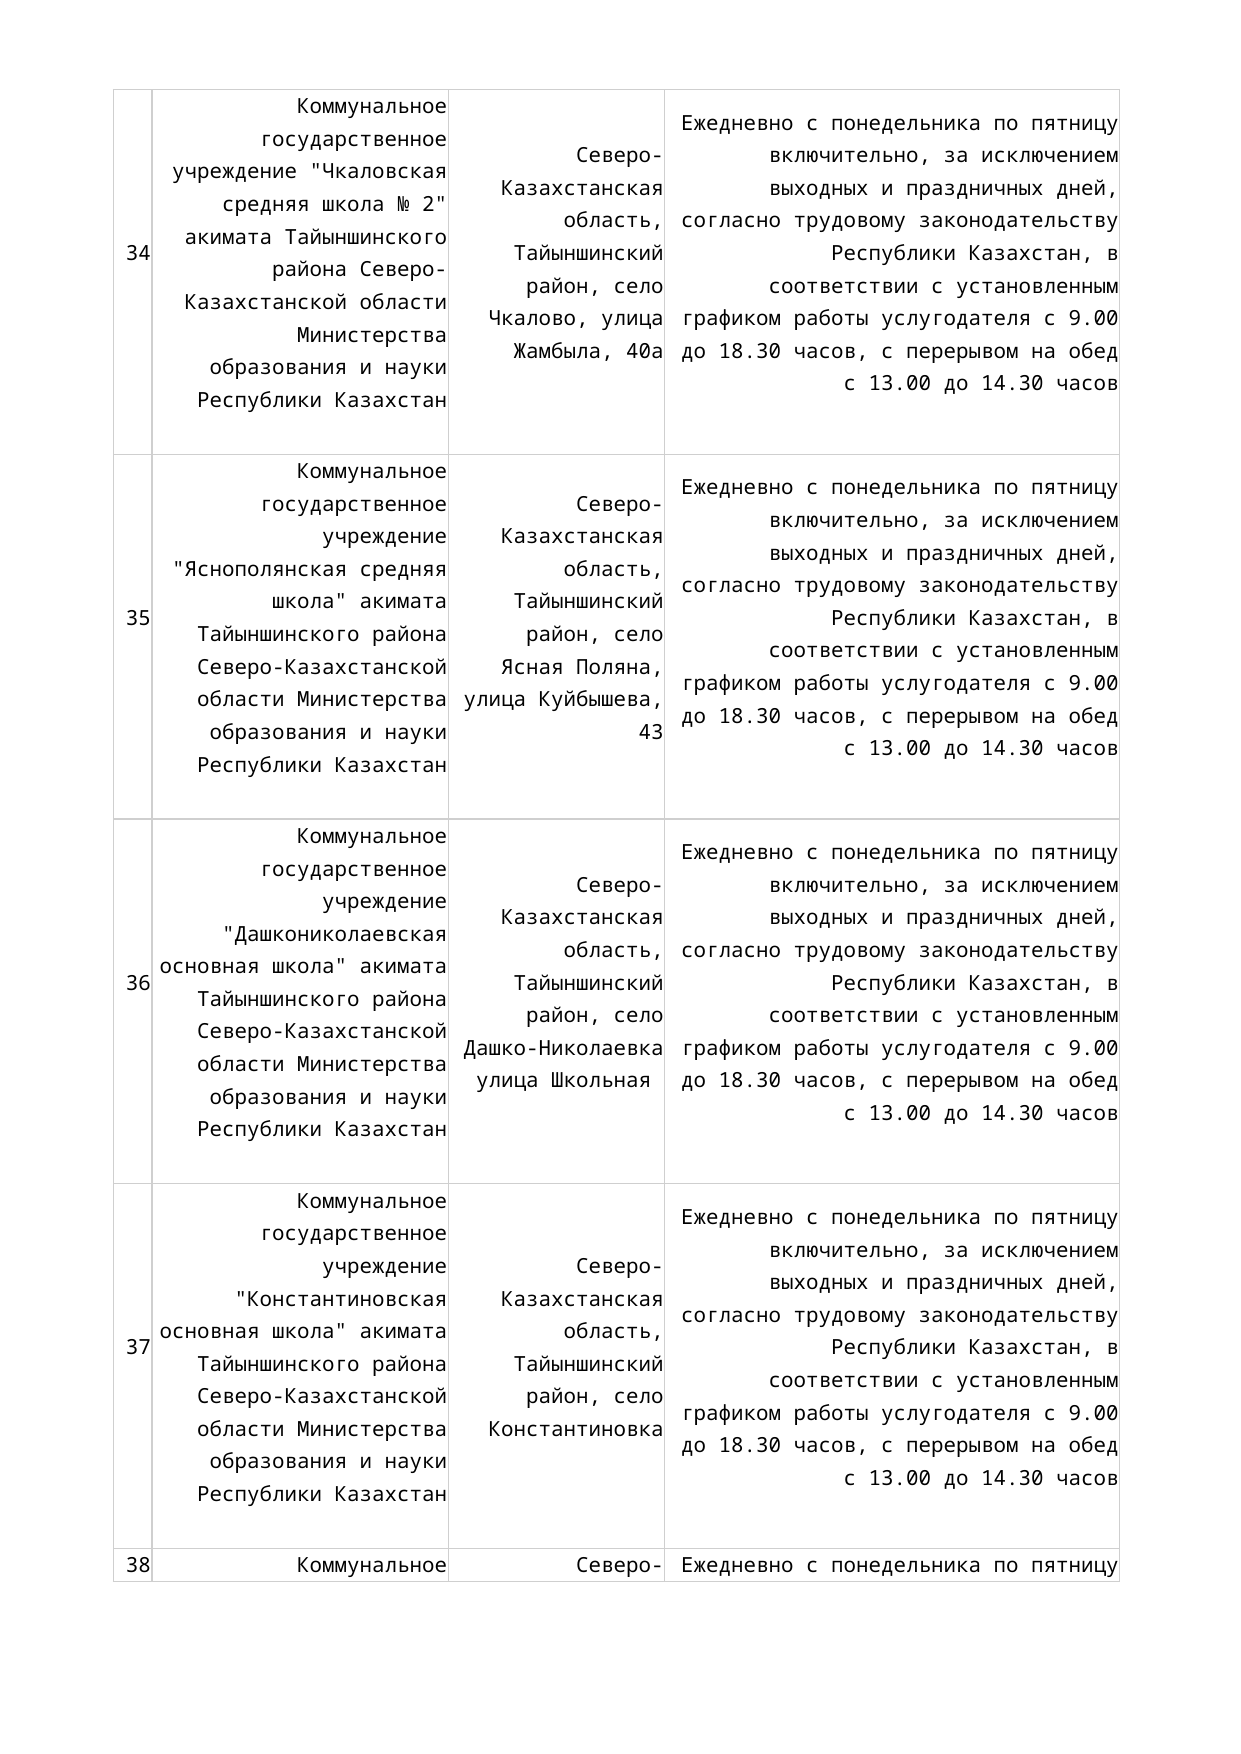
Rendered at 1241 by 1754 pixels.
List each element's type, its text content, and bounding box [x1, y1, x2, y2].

table_cell Северо-Казахстанская область, Тайыншинский район, село Дашко-Николаевка улица Школьная [449, 820, 664, 1183]
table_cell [665, 90, 1119, 453]
table_cell Коммунальное государственное учреждение "Константиновская основная школа" акимата Тайыншинского района Северо-Казахстанской области Министерства образования и науки Республики Казахстан [153, 1184, 448, 1548]
table_cell Северо-Казахстанская область, Тайыншинский район, село Константиновка [449, 1184, 664, 1548]
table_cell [153, 1549, 448, 1581]
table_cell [665, 1549, 1119, 1581]
table_cell Коммунальное государственное учреждение "Дашкониколаевская основная школа" акимата Тайыншинского района Северо-Казахстанской области Министерства образования и науки Республики Казахстан [153, 820, 448, 1183]
table_cell Северо-Казахстанская область, Тайыншинский район, село Чкалово, улица Жамбыла, 40а [449, 90, 664, 453]
table_cell 35 [114, 455, 151, 818]
table_cell 37 [114, 1184, 151, 1548]
table_cell Коммунальное государственное учреждение "Яснополянская средняя школа" акимата Тайыншинского района Северо-Казахстанской области Министерства образования и науки Республики Казахстан [153, 455, 448, 818]
table_cell Коммунальное государственное учреждение "Чкаловская средняя школа № 2" акимата Тайыншинского района Северо-Казахстанской области Министерства образования и науки Республики Казахстан [153, 90, 448, 453]
table_cell 34 [114, 90, 151, 453]
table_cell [449, 1549, 664, 1581]
table_cell 38 [114, 1549, 151, 1581]
table_cell Северо-Казахстанская область, Тайыншинский район, село Ясная Поляна, улица Куйбышева, 43 [449, 455, 664, 818]
table_cell 36 [114, 820, 151, 1183]
